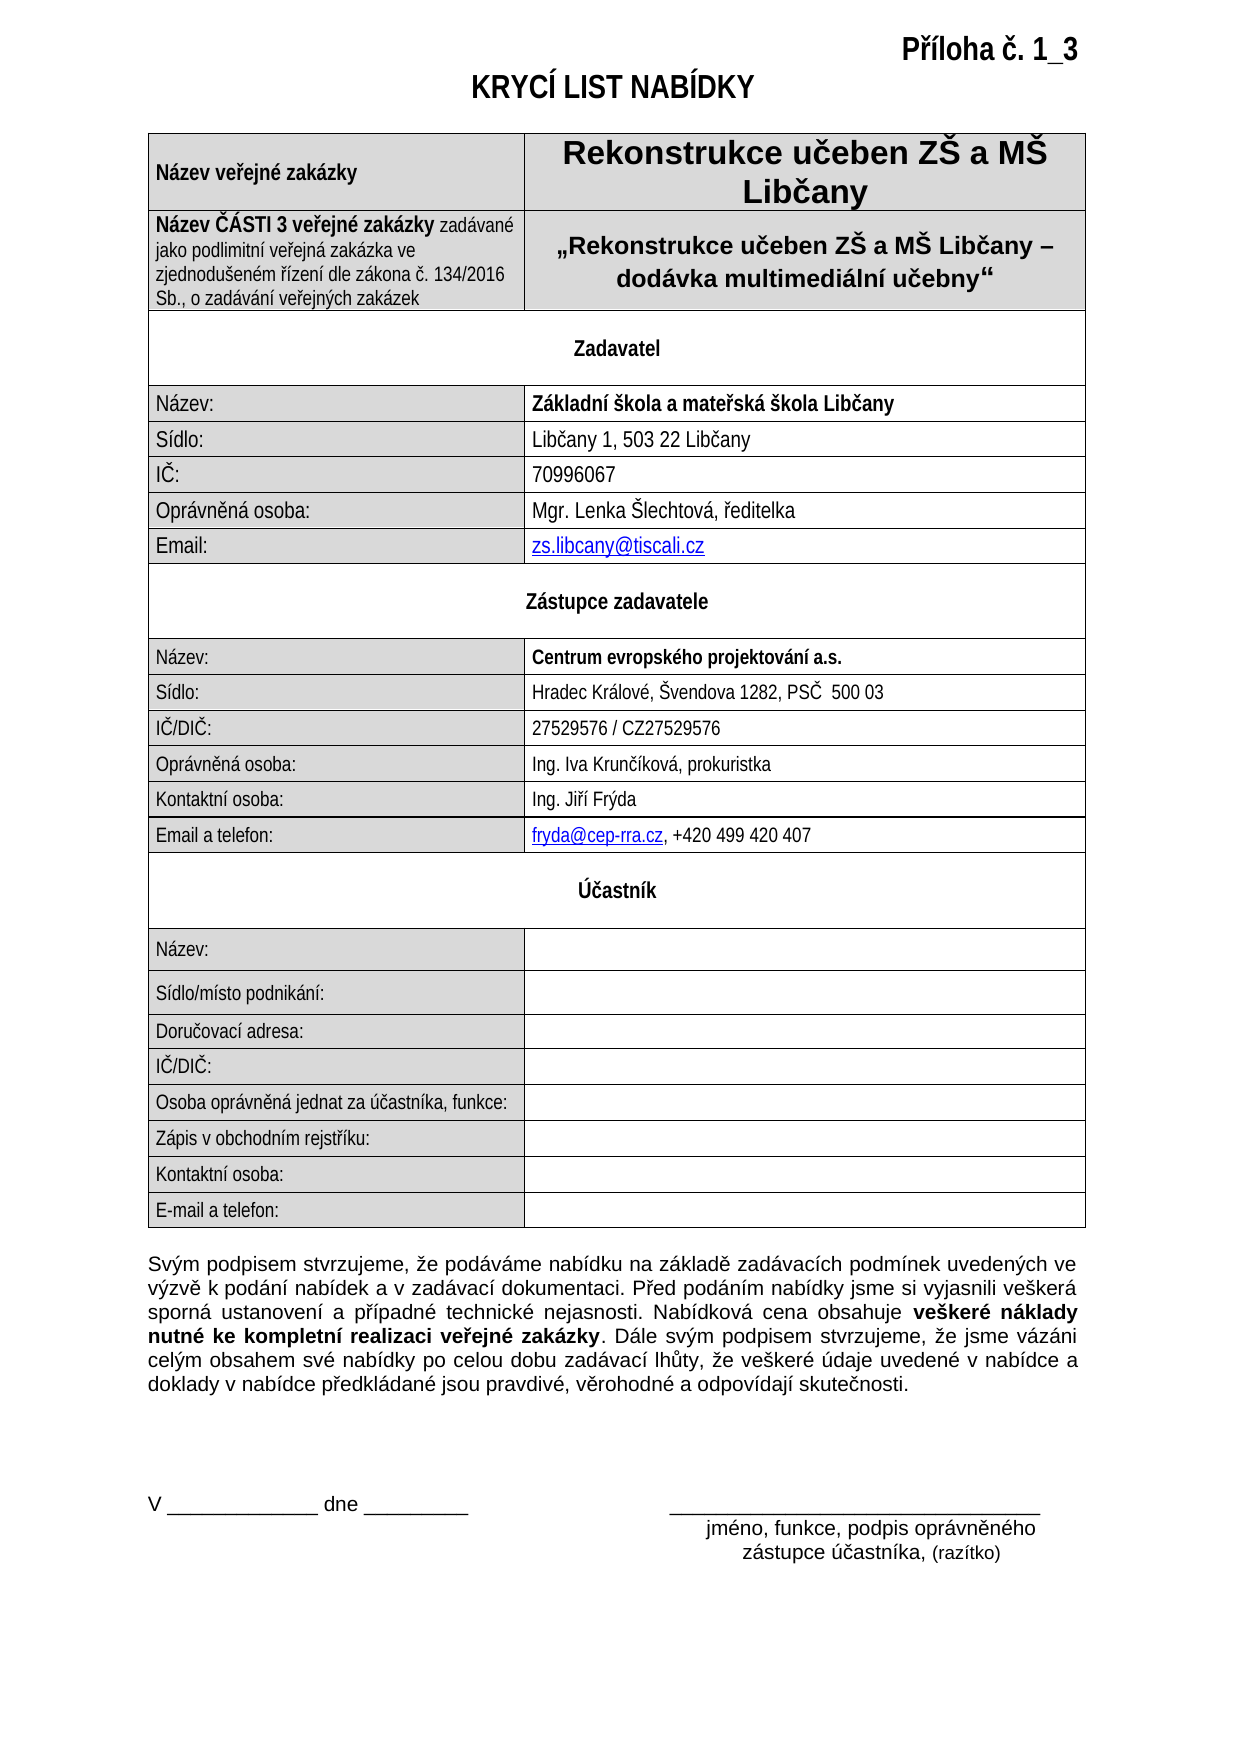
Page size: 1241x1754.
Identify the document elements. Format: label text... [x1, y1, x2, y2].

table_cell Sídlo: [149, 675, 524, 709]
table_cell [525, 1157, 1085, 1192]
table_cell IČ/DIČ: [149, 1049, 524, 1084]
table_cell Oprávněná osoba: [149, 493, 524, 527]
table_cell Email a telefon: [149, 818, 524, 852]
table_header Rekonstrukce učeben ZŠ a MŠ Libčany [525, 134, 1085, 210]
table_cell Zadavatel [149, 311, 1085, 385]
table_cell [525, 1015, 1085, 1048]
table_cell Sídlo/místo podnikání: [149, 971, 524, 1014]
table_cell Název: [149, 639, 524, 674]
table_cell [525, 929, 1085, 970]
table_cell [525, 1085, 1085, 1120]
text KRYCÍ LIST NABÍDKY [148, 68, 1078, 106]
table_cell [525, 1049, 1085, 1084]
table_cell Libčany 1, 503 22 Libčany [525, 422, 1085, 456]
table_cell Doručovací adresa: [149, 1015, 524, 1048]
table_cell 70996067 [525, 457, 1085, 492]
table_cell Sídlo: [149, 422, 524, 456]
table_cell E-mail a telefon: [149, 1193, 524, 1227]
table_cell Název ČÁSTI 3 veřejné zakázky zadávané jako podlimitní veřejná zakázka ve zjednodušeném řízení dle zákona č. 134/2016 Sb., o zadávání veřejných zakázek [149, 211, 524, 309]
table_cell [525, 1121, 1085, 1156]
text Příloha č. 1_3 [148, 29, 1078, 68]
table_header Název veřejné zakázky [149, 134, 524, 210]
table_cell IČ: [149, 457, 524, 492]
table_cell Centrum evropského projektování a.s. [525, 639, 1085, 674]
text Svým podpisem stvrzujeme, že podáváme nabídku na základě zadávacích podmínek uvedených ve výzvě k podání nabídek a v zadávací dokumentaci. Před podáním nabídky jsme si vyjasnili veškerá sporná ustanovení a případné technické nejasnosti. Nabídková cena obsahuje veškeré náklady nutné ke kompletní realizaci veřejné zakázky. Dále svým podpisem stvrzujeme, že jsme vázáni celým obsahem své nabídky po celou dobu zadávací lhůty, že veškeré údaje uvedené v nabídce a doklady v nabídce předkládané jsou pravdivé, věrohodné a odpovídají skutečnosti. [148, 1252, 1078, 1396]
table_cell fryda@cep-rra.cz, +420 499 420 407 [525, 818, 1085, 852]
table_cell [525, 971, 1085, 1014]
text jméno, funkce, podpis oprávněného zástupce účastníka, (razítko) [664, 1516, 1078, 1564]
table_cell „Rekonstrukce učeben ZŠ a MŠ Libčany – dodávka multimediální učebny“ [525, 211, 1085, 309]
table_cell Kontaktní osoba: [149, 1157, 524, 1192]
table_cell [525, 1193, 1085, 1227]
table_cell Osoba oprávněná jednat za účastníka, funkce: [149, 1085, 524, 1120]
table_cell Zástupce zadavatele [149, 564, 1085, 638]
table_cell 27529576 / CZ27529576 [525, 711, 1085, 745]
table_cell Název: [149, 386, 524, 421]
text V _____________ dne _________ ________________________________ [148, 1492, 1078, 1516]
table_cell IČ/DIČ: [149, 711, 524, 745]
table_cell Účastník [149, 853, 1085, 927]
table_cell Ing. Jiří Frýda [525, 782, 1085, 816]
table_cell Ing. Iva Krunčíková, prokuristka [525, 746, 1085, 781]
table_cell Hradec Králové, Švendova 1282, PSČ 500 03 [525, 675, 1085, 709]
table_cell Oprávněná osoba: [149, 746, 524, 781]
table_cell Název: [149, 929, 524, 970]
table_cell Zápis v obchodním rejstříku: [149, 1121, 524, 1156]
table_cell Základní škola a mateřská škola Libčany [525, 386, 1085, 421]
table_cell Kontaktní osoba: [149, 782, 524, 816]
table_cell Mgr. Lenka Šlechtová, ředitelka [525, 493, 1085, 527]
table_cell Email: [149, 529, 524, 563]
table_cell zs.libcany@tiscali.cz [525, 529, 1085, 563]
